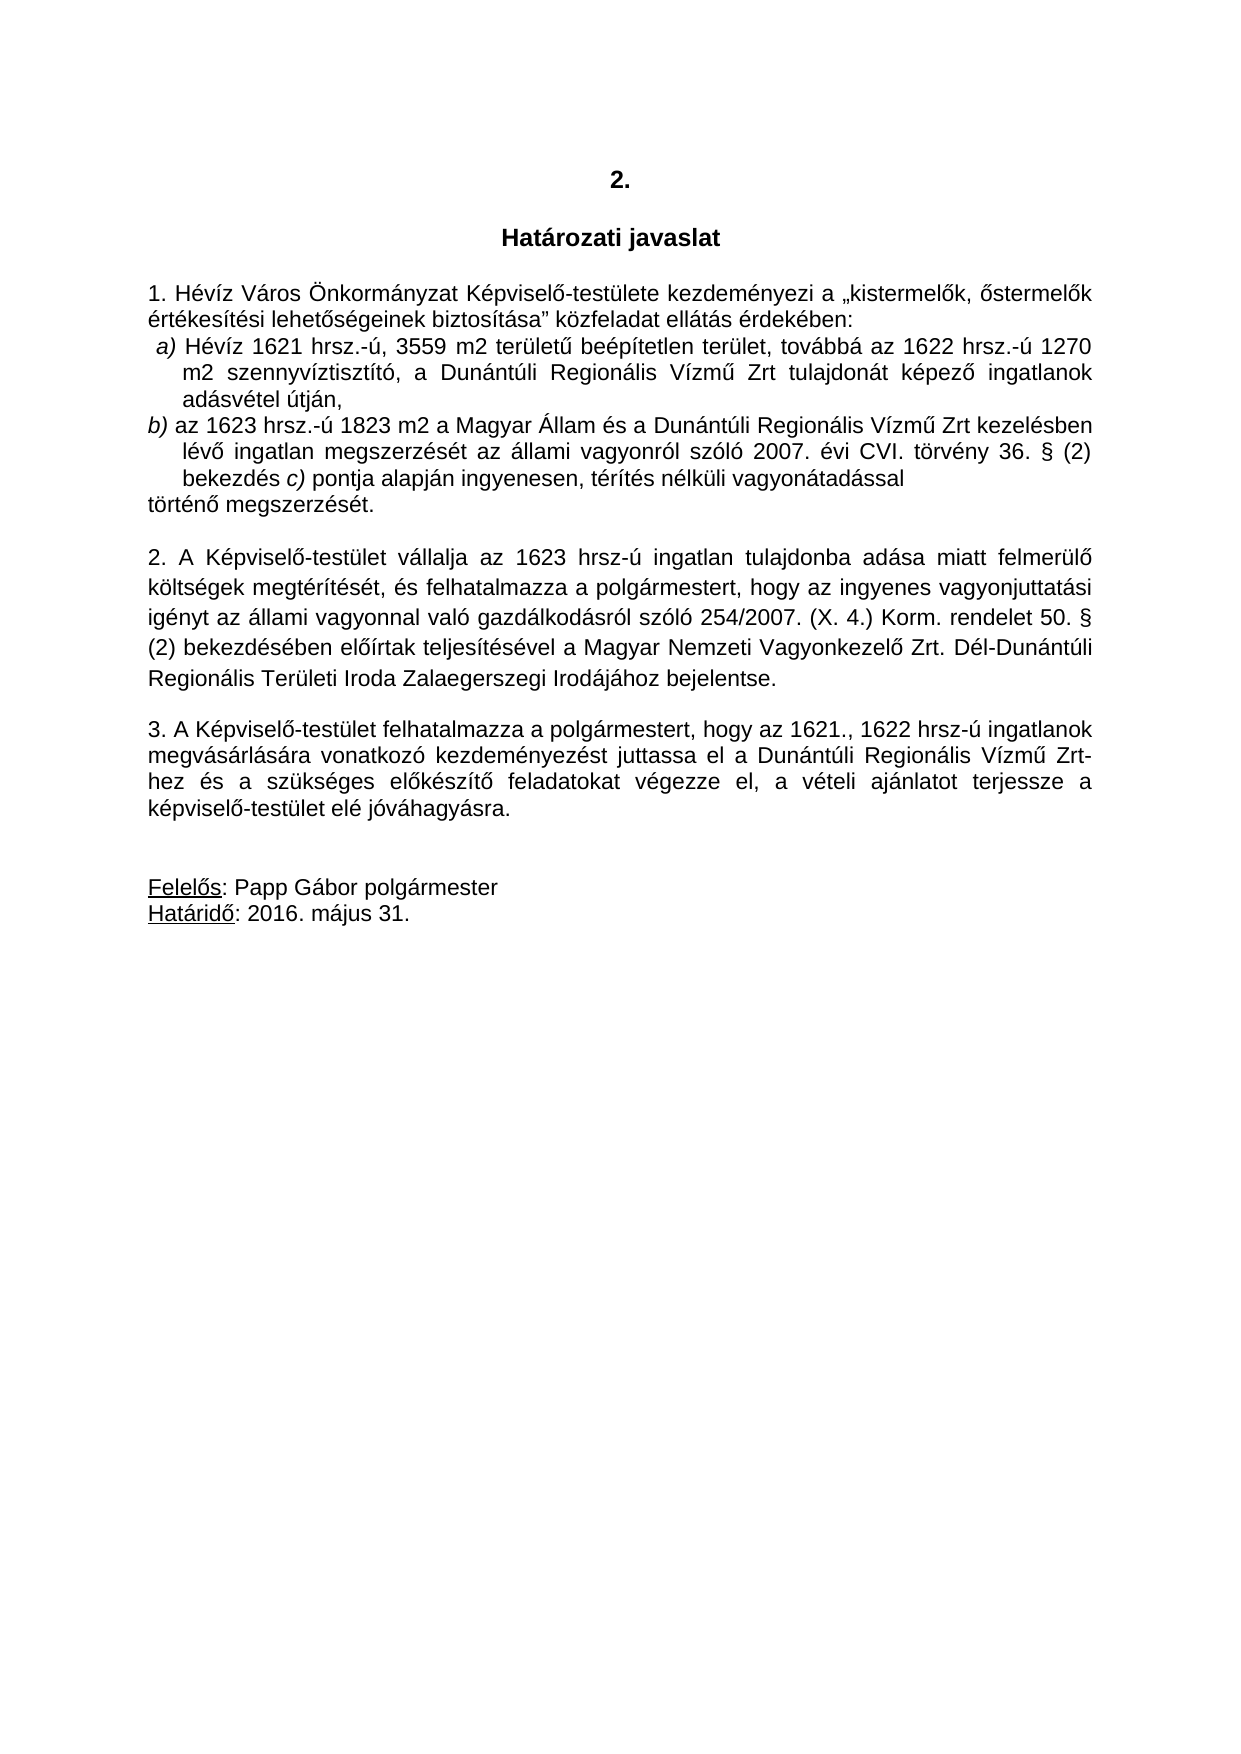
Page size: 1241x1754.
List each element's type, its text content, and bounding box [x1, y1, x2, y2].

text Határidő: 2016. május 31. [148, 900, 1093, 926]
text történő megszerzését. [148, 491, 1093, 517]
text b) az 1623 hrsz.-ú 1823 m2 a Magyar Állam és a Dunántúli Regionális Vízmű Zrt kezelésben lévő ingatlan megszerzését az állami vagyonról szóló 2007. évi CVI. törvény 36. § (2) bekezdés c) pontja alapján ingyenesen, térítés nélküli vagyonátadással [148, 412, 1093, 491]
text 2. [148, 165, 1093, 194]
text 3. A Képviselő-testület felhatalmazza a polgármestert, hogy az 1621., 1622 hrsz-ú ingatlanok megvásárlására vonatkozó kezdeményezést juttassa el a Dunántúli Regionális Vízmű Zrt-hez és a szükséges előkészítő feladatokat végezze el, a vételi ajánlatot terjessze a képviselő-testület elé jóváhagyásra. [148, 716, 1093, 821]
list Határozati javaslat [223, 223, 1093, 251]
text a) Hévíz 1621 hrsz.-ú, 3559 m2 területű beépítetlen terület, továbbá az 1622 hrsz.-ú 1270 m2 szennyvíztisztító, a Dunántúli Regionális Vízmű Zrt tulajdonát képező ingatlanok adásvétel útján, [148, 333, 1093, 412]
text Felelős: Papp Gábor polgármester [148, 874, 1093, 900]
text 2. A Képviselő-testület vállalja az 1623 hrsz-ú ingatlan tulajdonba adása miatt felmerülő költségek megtérítését, és felhatalmazza a polgármestert, hogy az ingyenes vagyonjuttatási igényt az állami vagyonnal való gazdálkodásról szóló 254/2007. (X. 4.) Korm. rendelet 50. § (2) bekezdésében előírtak teljesítésével a Magyar Nemzeti Vagyonkezelő Zrt. Dél-Dunántúli Regionális Területi Iroda Zalaegerszegi Irodájához bejelentse. [148, 544, 1093, 691]
text 1. Hévíz Város Önkormányzat Képviselő-testülete kezdeményezi a „kistermelők, őstermelők értékesítési lehetőségeinek biztosítása” közfeladat ellátás érdekében: [148, 280, 1093, 333]
